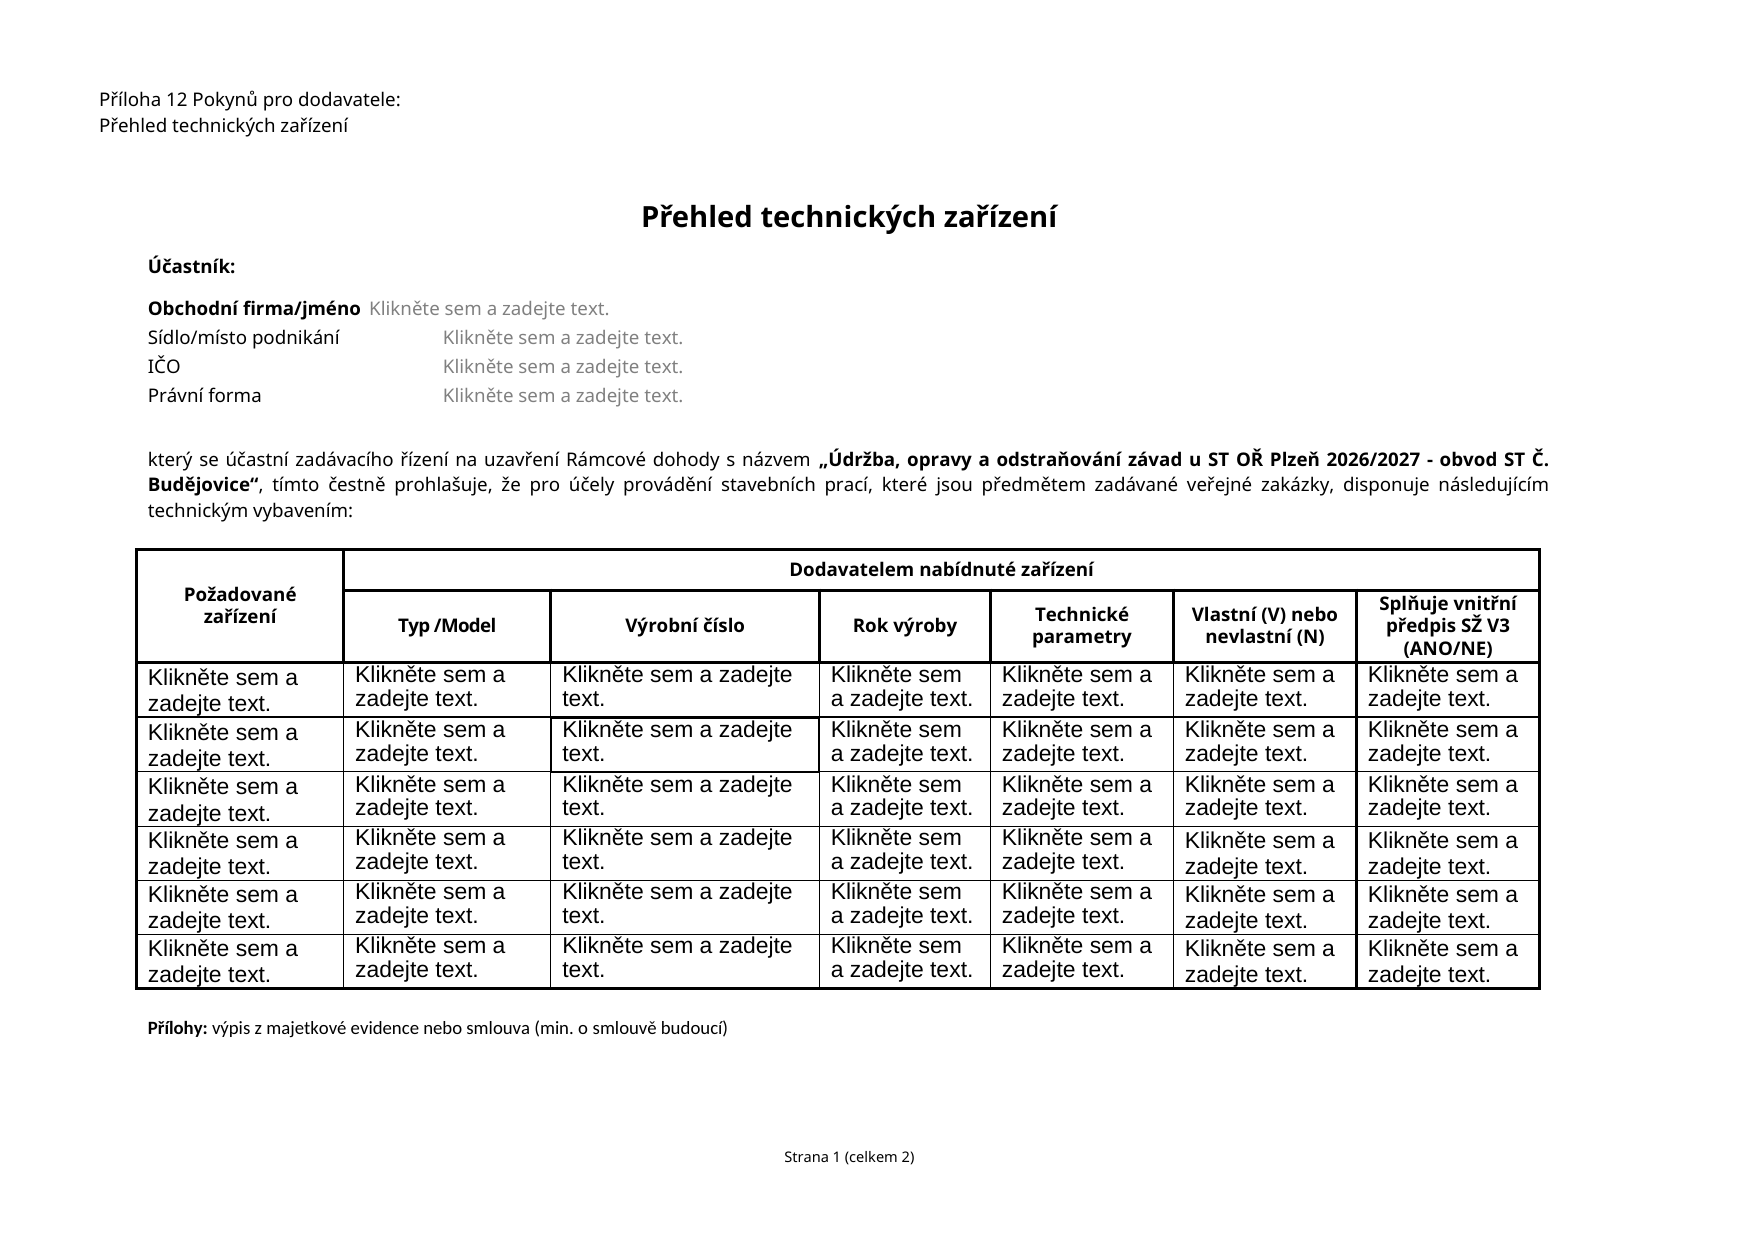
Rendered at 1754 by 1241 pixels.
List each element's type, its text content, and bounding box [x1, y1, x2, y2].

text Přílohy: výpis z majetkové evidence nebo smlouva (min. o smlouvě budoucí) [148, 1016, 1551, 1039]
table_header Dodavatelem nabídnuté zařízení [345, 551, 1538, 588]
text IČO [148, 350, 1551, 379]
table_header Požadované zařízení [138, 551, 342, 661]
text Sídlo/místo podnikání [148, 321, 1551, 350]
table_cell Výrobní číslo [552, 592, 818, 661]
table_cell Rok výroby [821, 592, 989, 661]
text Právní forma [148, 379, 1551, 408]
text Obchodní firma/jméno [148, 292, 1551, 321]
table_cell Splňuje vnitřní předpis SŽ V3 (ANO/NE) [1358, 592, 1538, 661]
table_cell Typ /Model [345, 592, 549, 661]
title Přehled technických zařízení [148, 196, 1551, 236]
table_cell Technické parametry [992, 592, 1172, 661]
table_cell Vlastní (V) nebo nevlastní (N) [1175, 592, 1355, 661]
text který se účastní zadávacího řízení na uzavření Rámcové dohody s názvem „Údržba, opravy a odstraňování závad u ST OŘ Plzeň 2026/2027 - obvod ST Č. Budějovice“, tímto čestně prohlašuje, že pro účely provádění stavebních prací, které jsou předmětem zadávané veřejné zakázky, disponuje následujícím technickým vybavením: [148, 446, 1551, 522]
text Účastník: [148, 249, 1551, 279]
